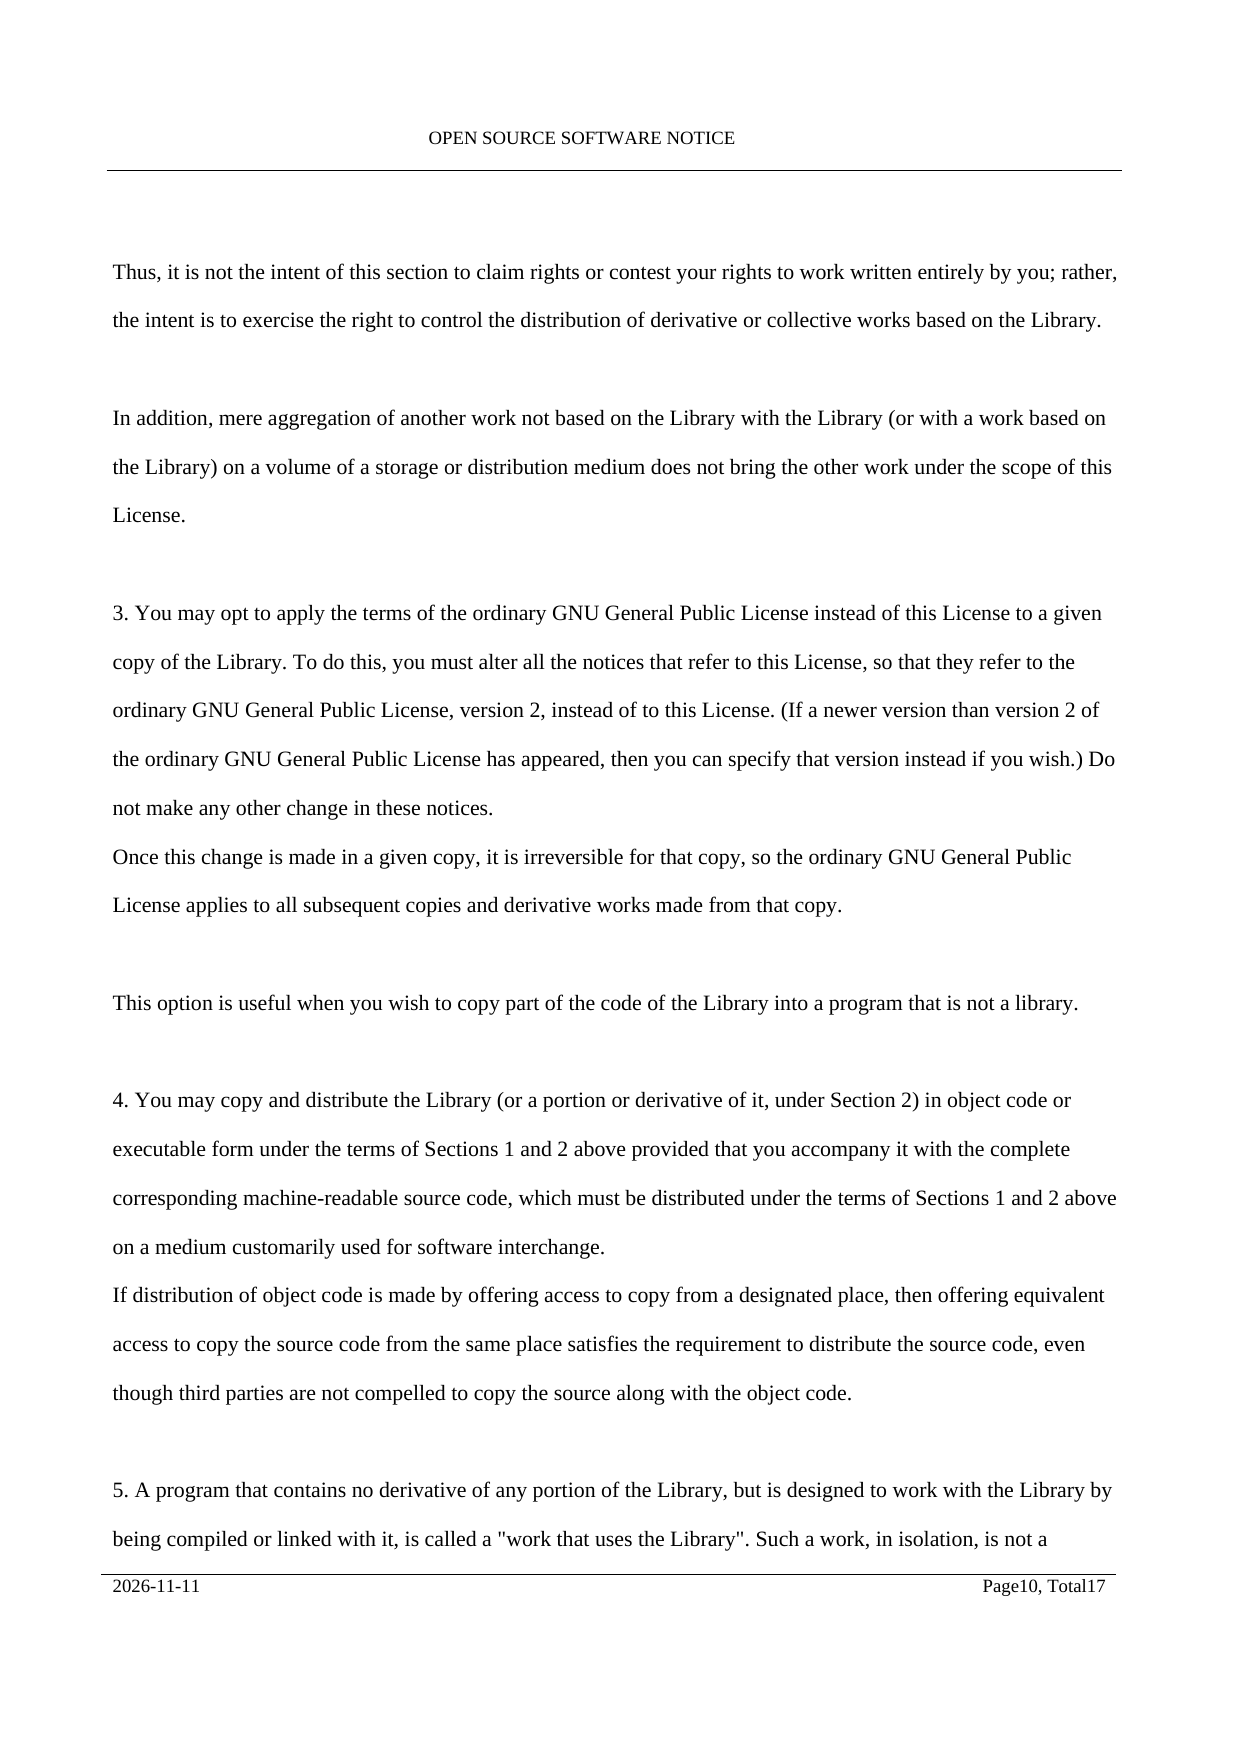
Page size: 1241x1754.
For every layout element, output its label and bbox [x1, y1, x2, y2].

text [112, 206, 1128, 1555]
